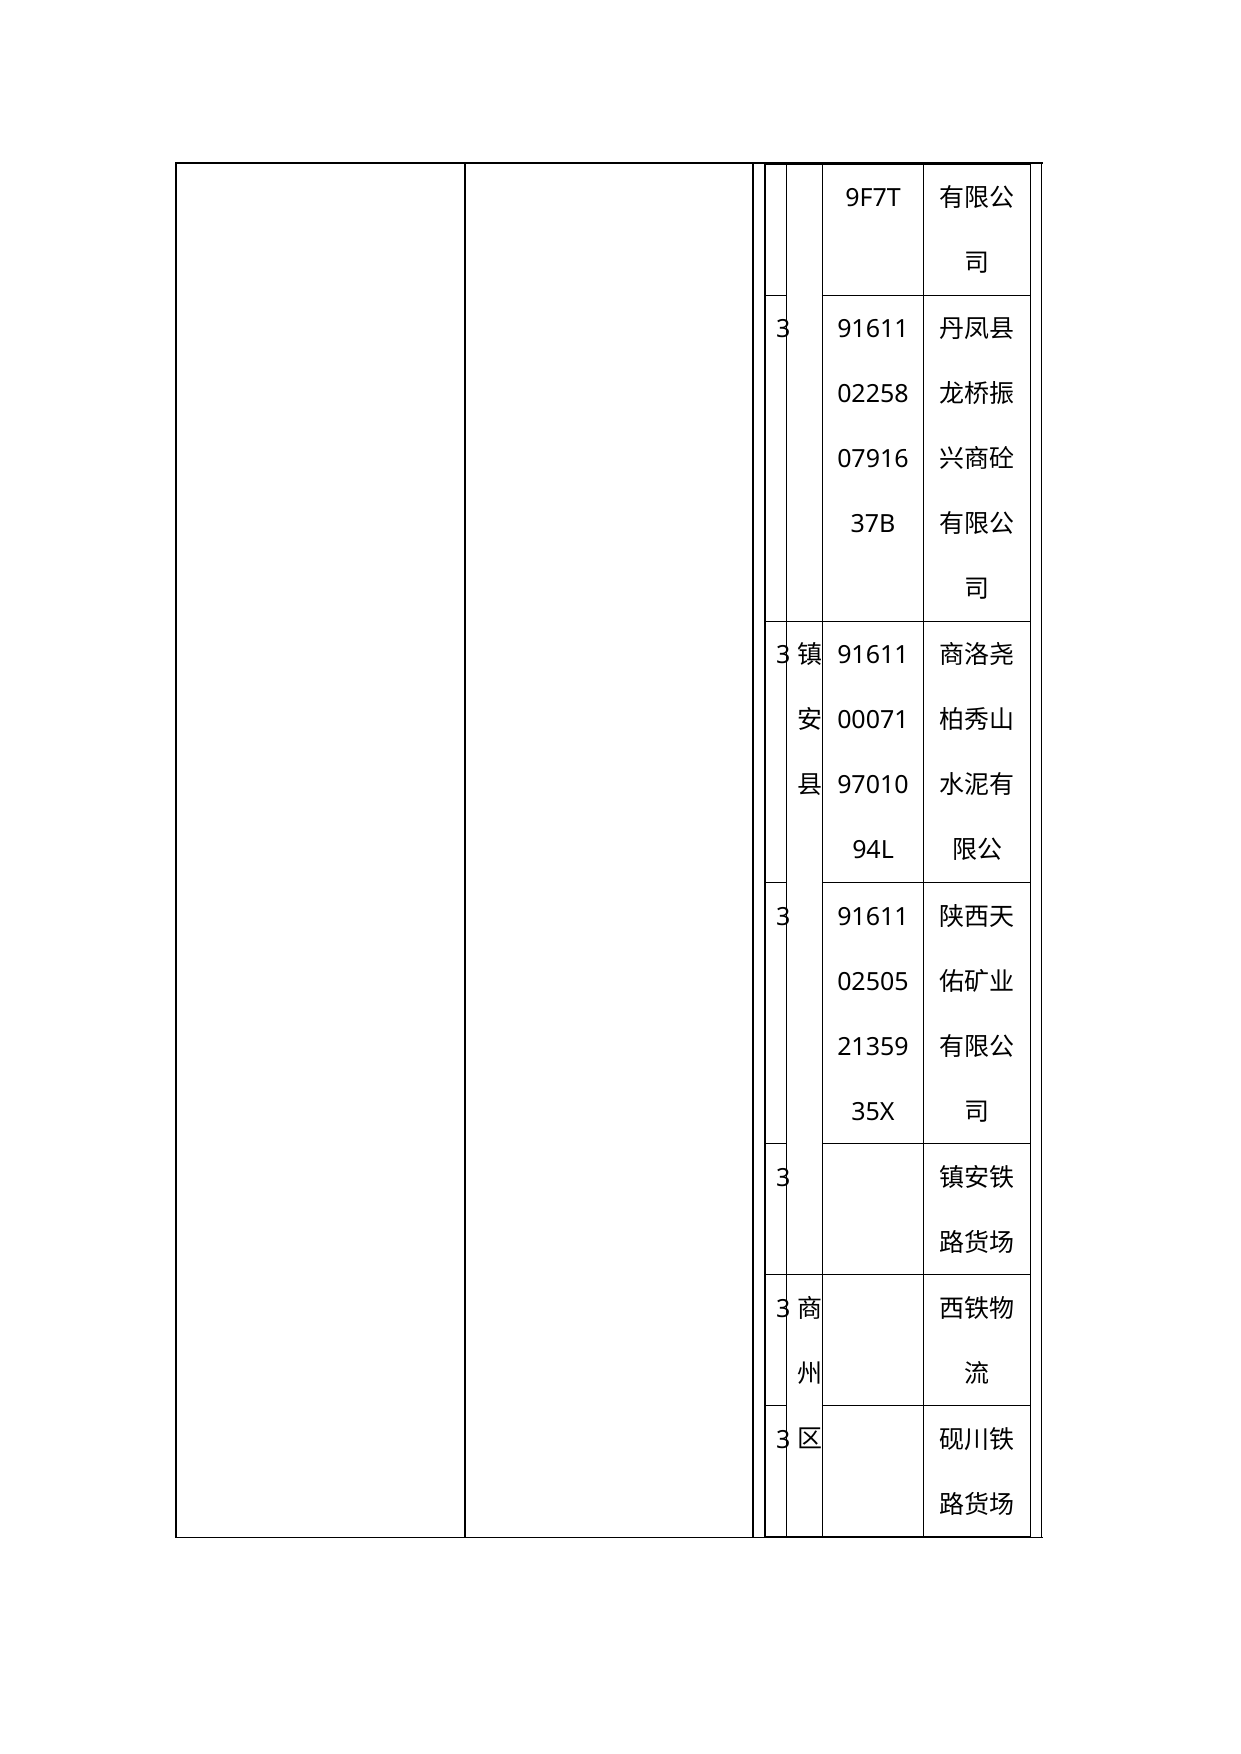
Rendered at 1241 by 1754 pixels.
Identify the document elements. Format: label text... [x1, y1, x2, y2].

table_cell [466, 164, 752, 1537]
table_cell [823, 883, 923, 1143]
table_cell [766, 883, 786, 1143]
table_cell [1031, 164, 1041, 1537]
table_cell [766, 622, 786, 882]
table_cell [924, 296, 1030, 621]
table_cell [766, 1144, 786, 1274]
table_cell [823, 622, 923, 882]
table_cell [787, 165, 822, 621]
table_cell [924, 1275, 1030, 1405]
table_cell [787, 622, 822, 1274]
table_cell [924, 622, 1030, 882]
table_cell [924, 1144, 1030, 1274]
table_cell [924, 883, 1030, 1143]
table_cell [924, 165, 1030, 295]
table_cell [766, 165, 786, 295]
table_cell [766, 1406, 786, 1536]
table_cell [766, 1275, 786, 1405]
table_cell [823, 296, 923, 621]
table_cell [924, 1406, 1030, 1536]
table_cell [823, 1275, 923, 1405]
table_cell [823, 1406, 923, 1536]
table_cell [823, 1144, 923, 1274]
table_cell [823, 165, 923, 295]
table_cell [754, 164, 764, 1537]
table_cell 1 [177, 164, 464, 1537]
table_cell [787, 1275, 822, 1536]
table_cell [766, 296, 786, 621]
